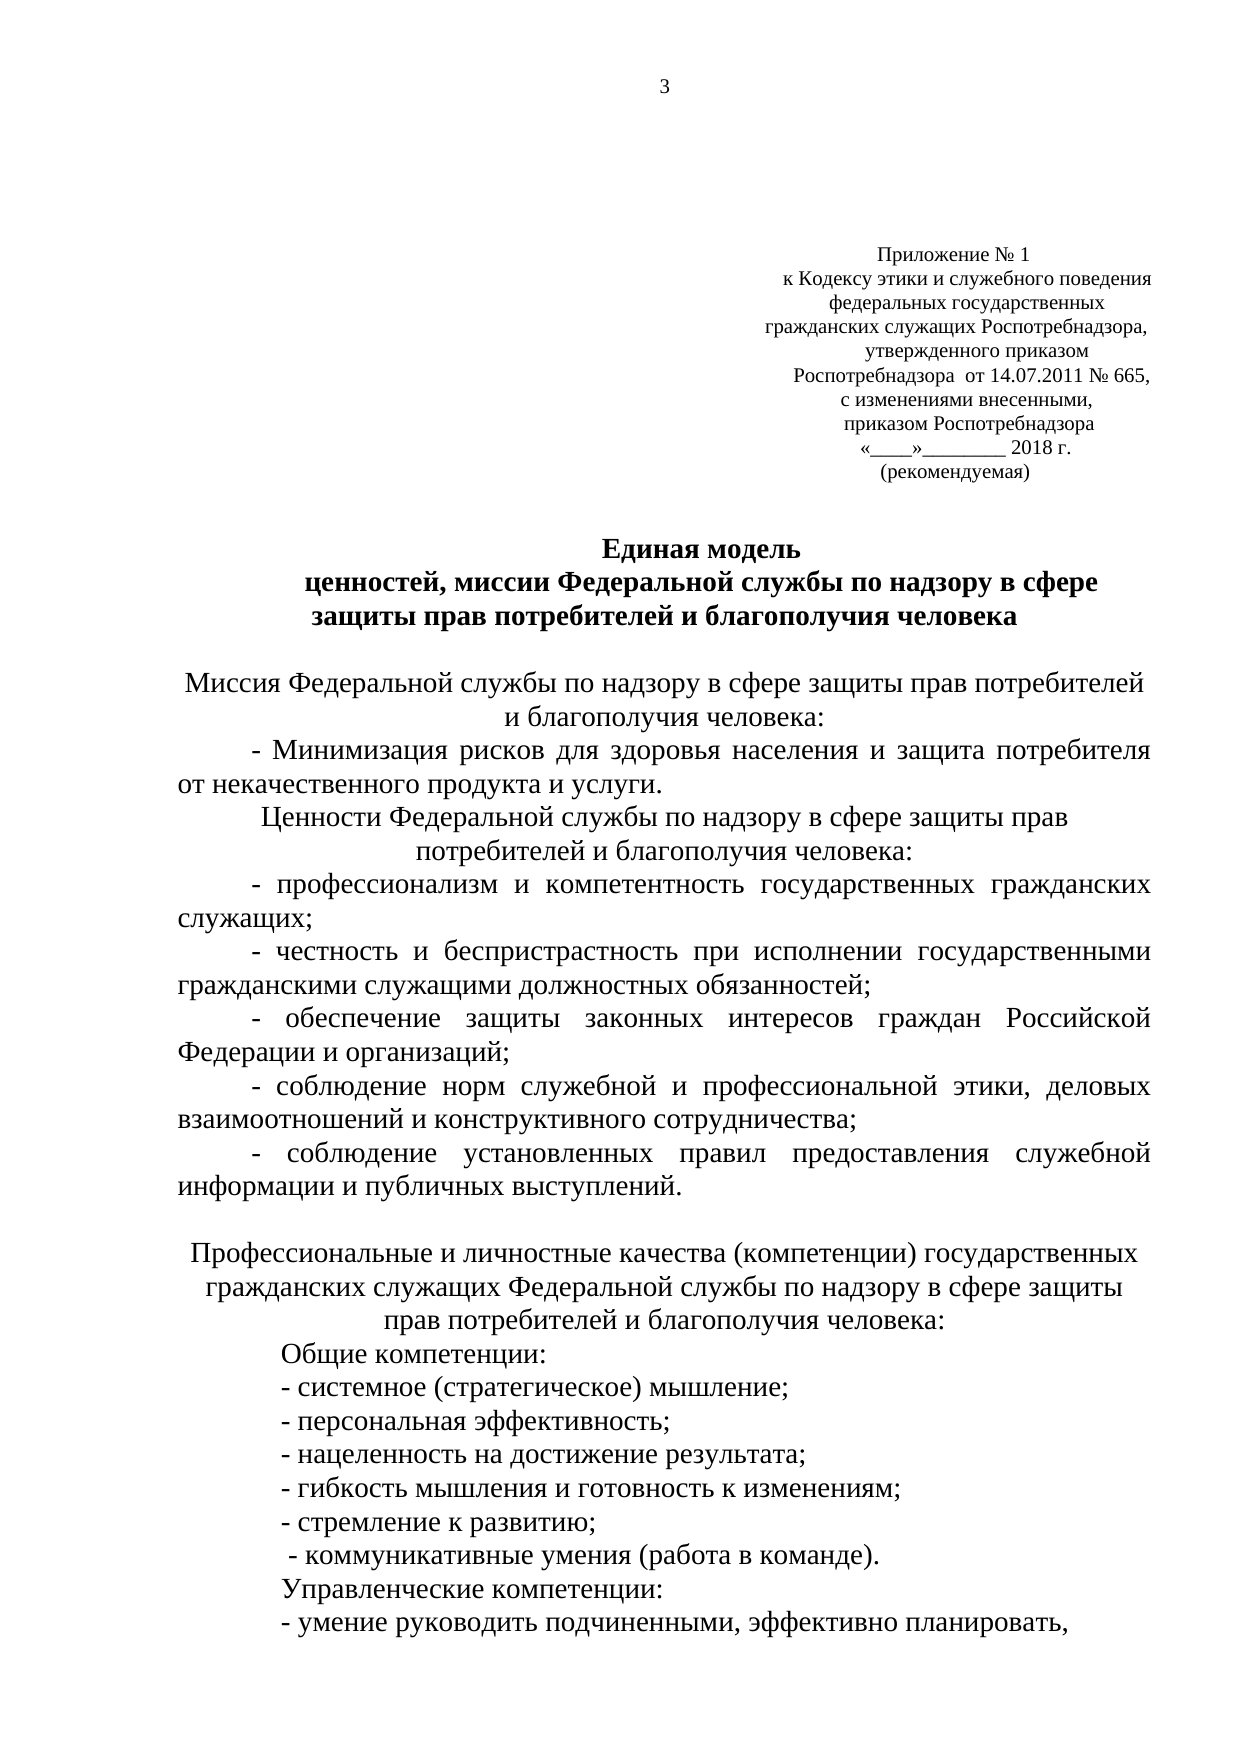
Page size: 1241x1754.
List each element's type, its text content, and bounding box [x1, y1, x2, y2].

text Профессиональные и личностные качества (компетенции) государственных гражданских служащих Федеральной службы по надзору в сфере защиты прав потребителей и благополучия человека: [177, 1235, 1152, 1336]
text - соблюдение норм служебной и профессиональной этики, деловых взаимоотношений и конструктивного сотрудничества; [177, 1068, 1152, 1135]
text Управленческие компетенции: [177, 1571, 1152, 1604]
text - честность и беспристрастность при исполнении государственными гражданскими служащими должностных обязанностей; [177, 933, 1152, 1001]
text Приложение № 1 [177, 242, 1030, 266]
text гражданских служащих Роспотребнадзора, [177, 314, 1152, 338]
text - обеспечение защиты законных интересов граждан Российской Федерации и организаций; [177, 1001, 1152, 1068]
text Ценности Федеральной службы по надзору в сфере защиты прав потребителей и благополучия человека: [177, 799, 1152, 866]
text федеральных государственных [620, 290, 1152, 314]
text Единая модель [177, 531, 1152, 564]
text - коммуникативные умения (работа в команде). [177, 1537, 1152, 1571]
text - персональная эффективность; [177, 1403, 1152, 1437]
text с изменениями внесенными, [177, 387, 1152, 411]
text приказом Роспотребнадзора [177, 411, 1152, 435]
text - гибкость мышления и готовность к изменениям; [177, 1470, 1152, 1504]
text Общие компетенции: [177, 1336, 1152, 1369]
text - стремление к развитию; [177, 1504, 1152, 1537]
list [177, 1604, 1152, 1638]
text Роспотребнадзора от 14.07.2011 № 665, [546, 362, 1152, 387]
text - Минимизация рисков для здоровья населения и защита потребителя от некачественного продукта и услуги. [177, 732, 1152, 799]
text к Кодексу этики и служебного поведения [620, 266, 1152, 290]
text - соблюдение установленных правил предоставления служебной информации и публичных выступлений. [177, 1135, 1152, 1202]
text - нацеленность на достижение результата; [177, 1437, 1152, 1470]
text - профессионализм и компетентность государственных гражданских служащих; [177, 866, 1152, 933]
text (рекомендуемая) [177, 459, 1030, 483]
text ценностей, миссии Федеральной службы по надзору в сфере защиты прав потребителей и благополучия человека [177, 564, 1152, 632]
text утвержденного приказом [546, 338, 1152, 362]
text «____»________ 2018 г. [186, 435, 1152, 459]
text Миссия Федеральной службы по надзору в сфере защиты прав потребителей и благополучия человека: [177, 665, 1152, 732]
text - системное (стратегическое) мышление; [177, 1369, 1152, 1403]
